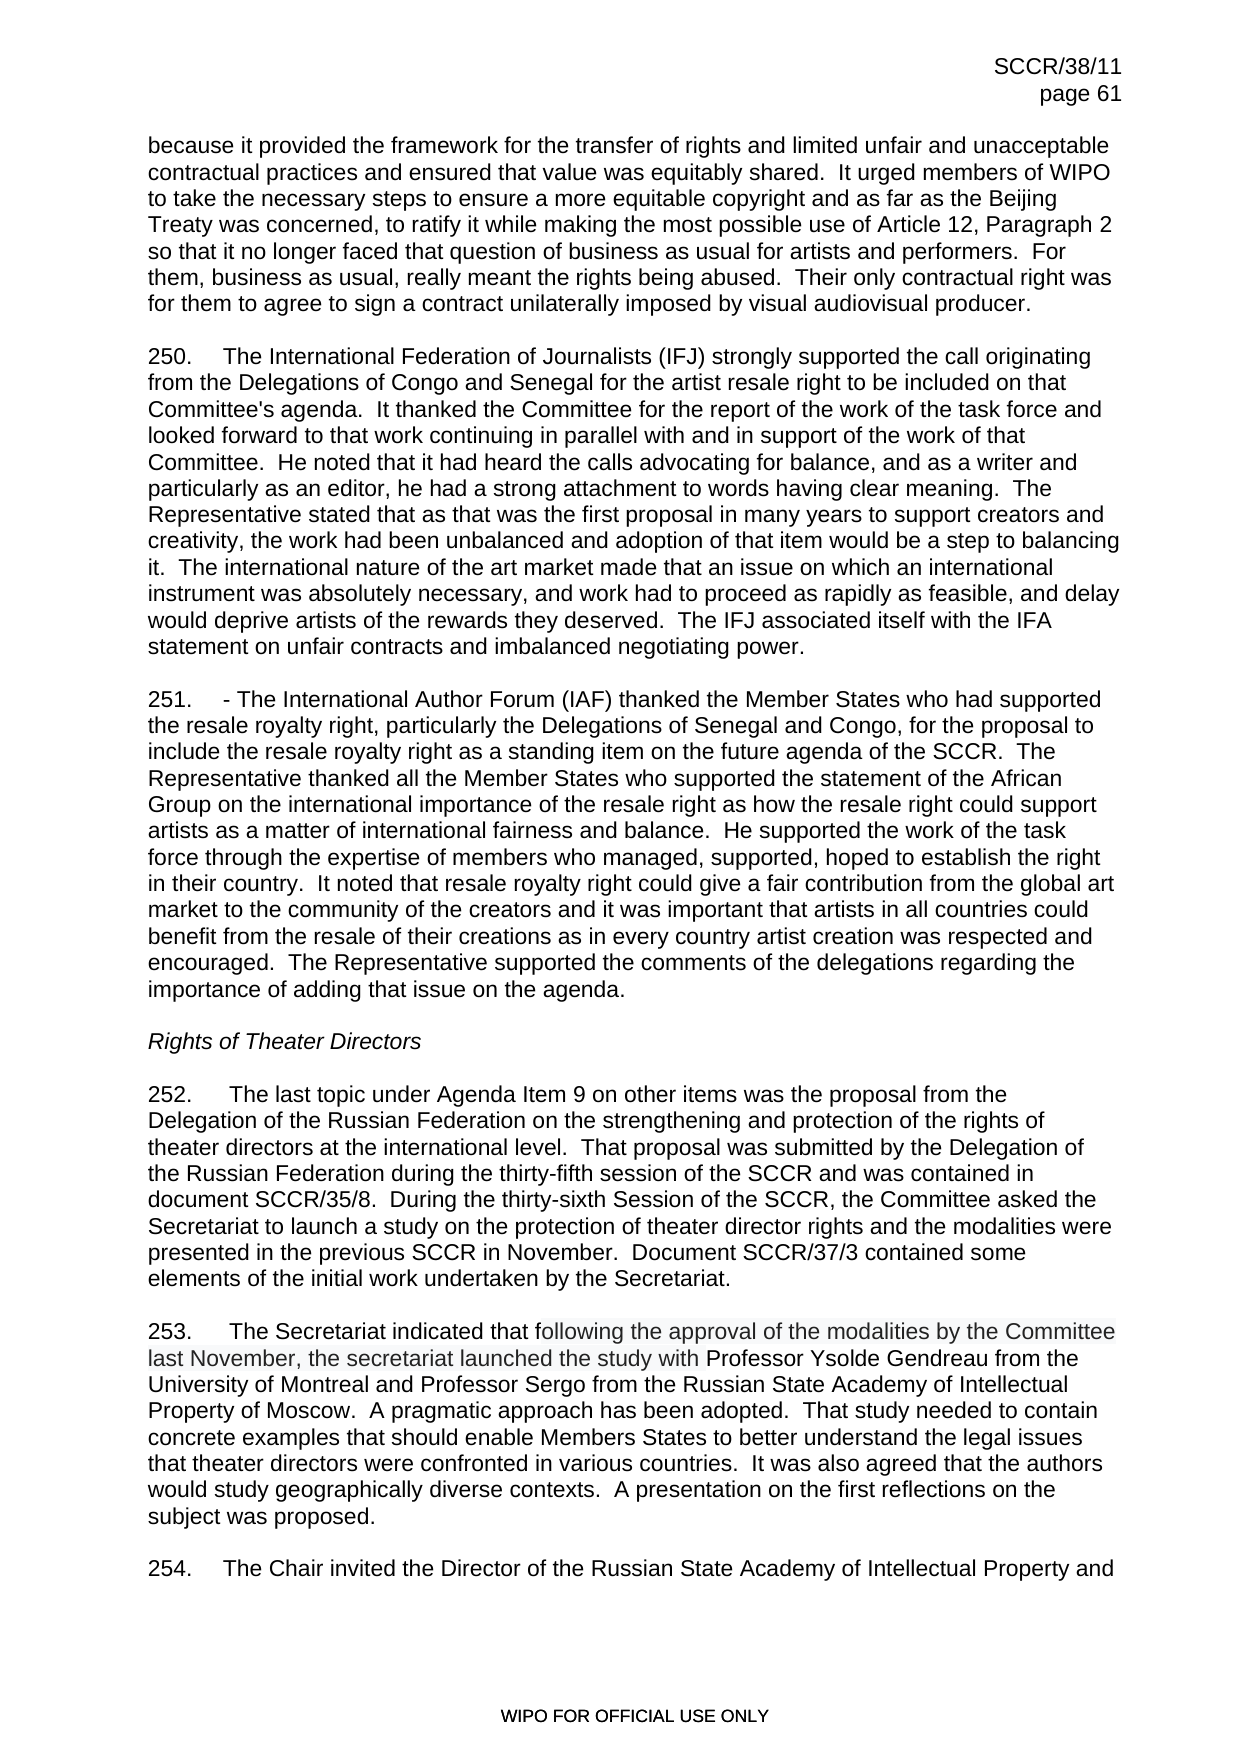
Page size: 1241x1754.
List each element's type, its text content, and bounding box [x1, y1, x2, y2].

text Rights of Theater Directors [148, 1028, 1122, 1054]
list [148, 132, 1122, 317]
list The International Federation of Journalists (IFJ) strongly supported the call originating from the Delegations of Congo and Senegal for the artist resale right to be included on that Committee's agenda. It thanked the Committee for the report of the work of the task force and looked forward to that work continuing in parallel with and in support of the work of that Committee. He noted that it had heard the calls advocating for balance, and as a writer and particularly as an editor, he had a strong attachment to words having clear meaning. The Representative stated that as that was the first proposal in many years to support creators and creativity, the work had been unbalanced and adoption of that item would be a step to balancing it. The international nature of the art market made that an issue on which an international instrument was absolutely necessary, and work had to proceed as rapidly as feasible, and delay would deprive artists of the rewards they deserved. The IFJ associated itself with the IFA statement on unfair contracts and imbalanced negotiating power. [148, 343, 1122, 659]
list The last topic under Agenda Item 9 on other items was the proposal from the Delegation of the Russian Federation on the strengthening and protection of the rights of theater directors at the international level. That proposal was submitted by the Delegation of the Russian Federation during the thirty-fifth session of the SCCR and was contained in document SCCR/35/8. During the thirty-sixth Session of the SCCR, the Committee asked the Secretariat to launch a study on the protection of theater director rights and the modalities were presented in the previous SCCR in November. Document SCCR/37/3 contained some elements of the initial work undertaken by the Secretariat. [148, 1081, 1122, 1292]
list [148, 1555, 1122, 1582]
list The Secretariat indicated that following the approval of the modalities by the Committee last November, the secretariat launched the study with Professor Ysolde Gendreau from the University of Montreal and Professor Sergo from the Russian State Academy of Intellectual Property of Moscow. A pragmatic approach has been adopted. That study needed to contain concrete examples that should enable Members States to better understand the legal issues that theater directors were confronted in various countries. It was also agreed that the authors would study geographically diverse contexts. A presentation on the first reflections on the subject was proposed. [148, 1318, 1122, 1529]
list - The International Author Forum (IAF) thanked the Member States who had supported the resale royalty right, particularly the Delegations of Senegal and Congo, for the proposal to include the resale royalty right as a standing item on the future agenda of the SCCR. The Representative thanked all the Member States who supported the statement of the African Group on the international importance of the resale right as how the resale right could support artists as a matter of international fairness and balance. He supported the work of the task force through the expertise of members who managed, supported, hoped to establish the right in their country. It noted that resale royalty right could give a fair contribution from the global art market to the community of the creators and it was important that artists in all countries could benefit from the resale of their creations as in every country artist creation was respected and encouraged. The Representative supported the comments of the delegations regarding the importance of adding that issue on the agenda. [148, 686, 1122, 1002]
